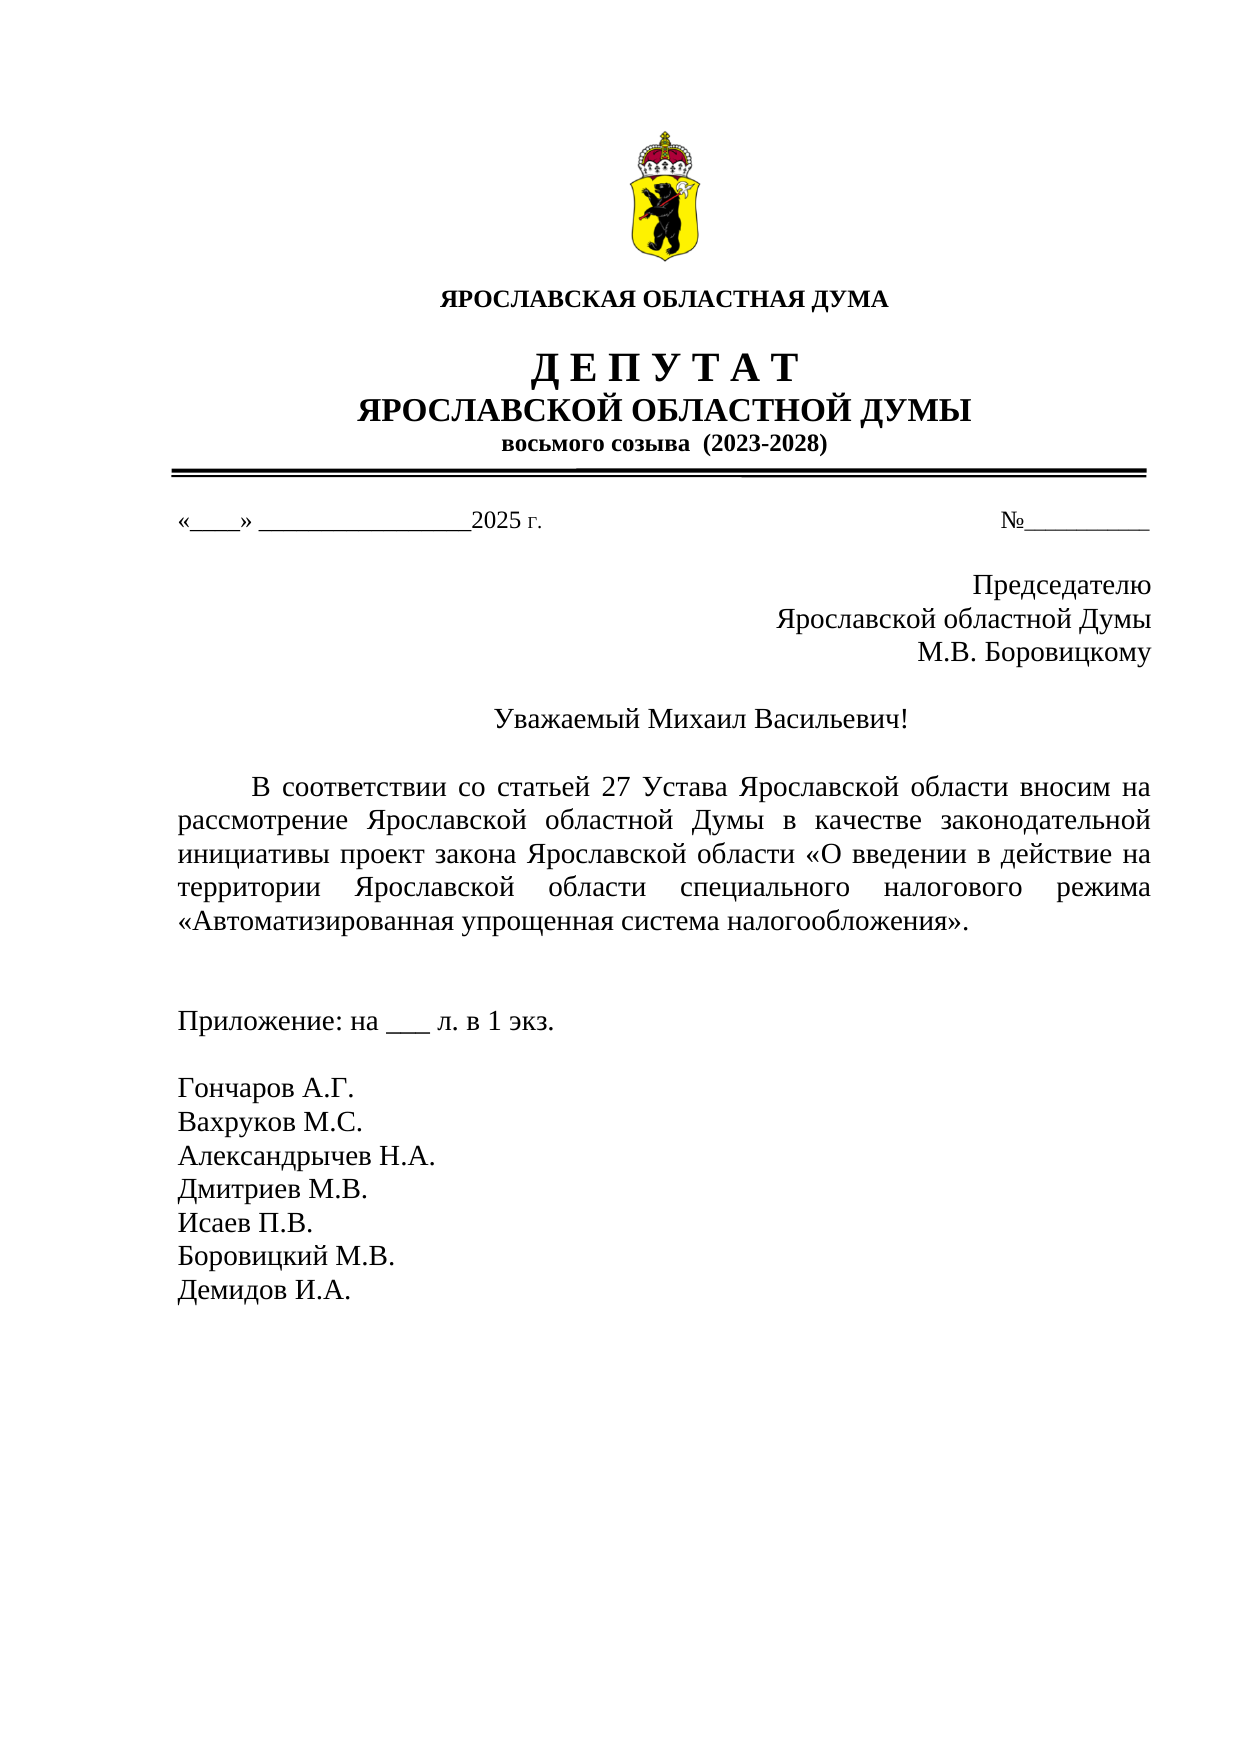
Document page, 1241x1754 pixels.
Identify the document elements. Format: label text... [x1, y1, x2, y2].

text Д Е П У Т А Т [177, 342, 1152, 390]
text Александрычев Н.А. [177, 1138, 1152, 1171]
text Председателю [177, 567, 1152, 601]
text Боровицкий М.В. [177, 1238, 1152, 1272]
text М.В. Боровицкому [177, 634, 1152, 668]
text Уважаемый Михаил Васильевич! [177, 702, 1152, 735]
text Исаев П.В. [177, 1205, 1152, 1238]
picture [627, 130, 702, 266]
text Приложение: на ___ л. в 1 экз. [177, 1003, 1152, 1037]
text Демидов И.А. [177, 1272, 1152, 1305]
text Гончаров А.Г. [177, 1071, 1152, 1104]
text «____» _________________2025 Г. №____________ [177, 505, 1152, 534]
text ЯРОСЛАВСКОЙ ОБЛАСТНОЙ ДУМЫ [177, 390, 1152, 428]
text Дмитриев М.В. [177, 1171, 1152, 1205]
text В соответствии со статьей 27 Устава Ярославской области вносим на рассмотрение Ярославской областной Думы в качестве законодательной инициативы проект закона Ярославской области «О введении в действие на территории Ярославской области специального налогового режима «Автоматизированная упрощенная система налогообложения». [177, 769, 1152, 936]
text ЯРОСЛАВСКАЯ ОБЛАСТНАЯ ДУМА [177, 284, 1152, 313]
text Вахруков М.С. [177, 1104, 1152, 1138]
text Ярославской областной Думы [177, 601, 1152, 634]
text восьмого созыва (2023-2028) [177, 428, 1152, 457]
